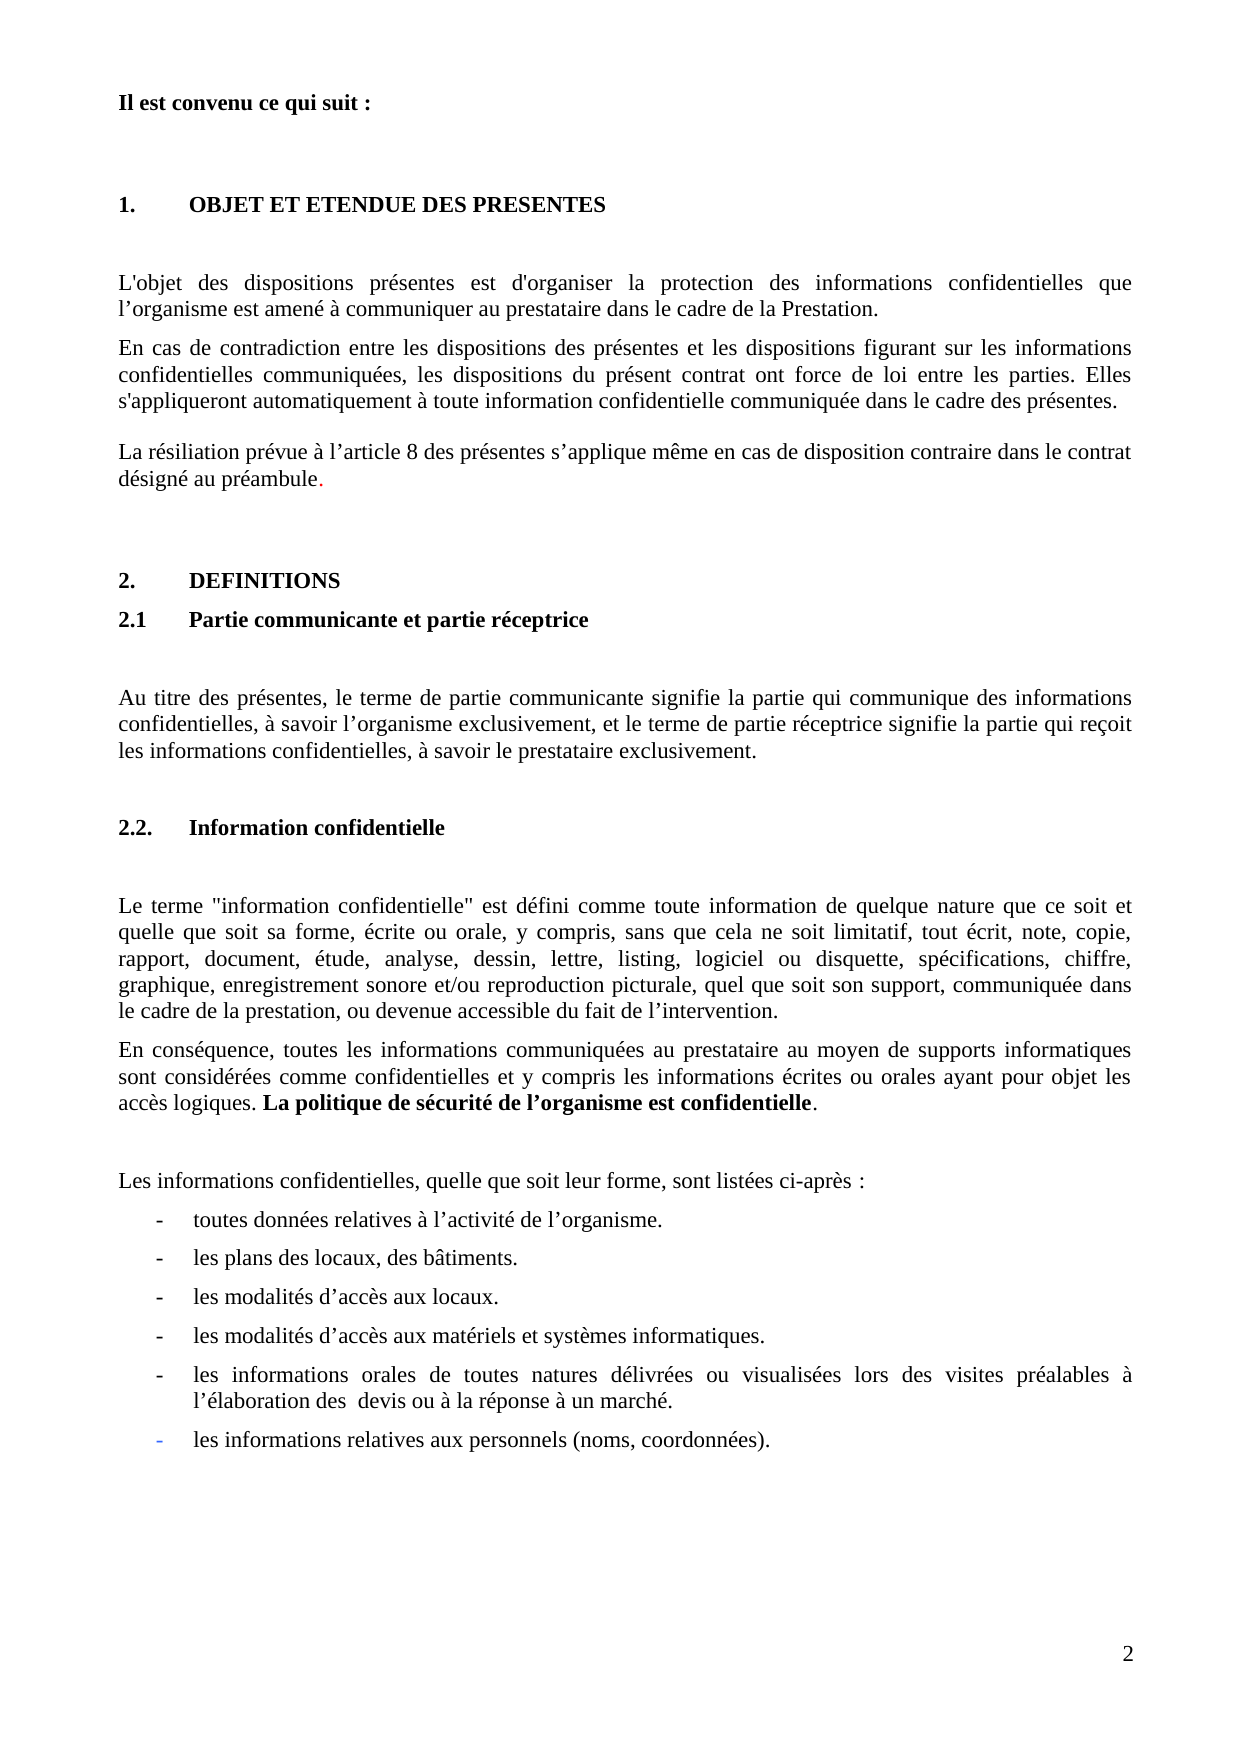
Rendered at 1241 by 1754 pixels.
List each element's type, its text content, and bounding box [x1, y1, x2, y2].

text En cas de contradiction entre les dispositions des présentes et les dispositions figurant sur les informations confidentielles communiquées, les dispositions du présent contrat ont force de loi entre les parties. Elles s'appliqueront automatiquement à toute information confidentielle communiquée dans le cadre des présentes. [118, 334, 1134, 413]
list toutes données relatives à l’activité de l’organisme. [156, 1206, 1134, 1232]
text L'objet des dispositions présentes est d'organiser la protection des informations confidentielles que l’organisme est amené à communiquer au prestataire dans le cadre de la Prestation. [118, 269, 1134, 322]
text Au titre des présentes, le terme de partie communicante signifie la partie qui communique des informations confidentielles, à savoir l’organisme exclusivement, et le terme de partie réceptrice signifie la partie qui reçoit les informations confidentielles, à savoir le prestataire exclusivement. [118, 684, 1134, 763]
list les informations relatives aux personnels (noms, coordonnées). [156, 1426, 1134, 1453]
list OBJET ET ETENDUE DES PRESENTES [118, 191, 1134, 218]
text En conséquence, toutes les informations communiquées au prestataire au moyen de supports informatiques sont considérées comme confidentielles et y compris les informations écrites ou orales ayant pour objet les accès logiques. La politique de sécurité de l’organisme est confidentielle. [118, 1036, 1134, 1115]
list Partie communicante et partie réceptrice [118, 606, 1134, 633]
list les modalités d’accès aux locaux. [156, 1283, 1134, 1310]
text Il est convenu ce qui suit : [118, 89, 1134, 115]
list les modalités d’accès aux matériels et systèmes informatiques. [156, 1322, 1134, 1348]
text La résiliation prévue à l’article 8 des présentes s’applique même en cas de disposition contraire dans le contrat désigné au préambule. [118, 438, 1134, 491]
text Les informations confidentielles, quelle que soit leur forme, sont listées ci-après : [118, 1167, 1134, 1193]
list les plans des locaux, des bâtiments. [156, 1244, 1134, 1271]
list les informations orales de toutes natures délivrées ou visualisées lors des visites préalables à l’élaboration des devis ou à la réponse à un marché. [156, 1361, 1134, 1414]
text Le terme "information confidentielle" est défini comme toute information de quelque nature que ce soit et quelle que soit sa forme, écrite ou orale, y compris, sans que cela ne soit limitatif, tout écrit, note, copie, rapport, document, étude, analyse, dessin, lettre, listing, logiciel ou disquette, spécifications, chiffre, graphique, enregistrement sonore et/ou reproduction picturale, quel que soit son support, communiquée dans le cadre de la prestation, ou devenue accessible du fait de l’intervention. [118, 892, 1134, 1024]
list Information confidentielle [118, 814, 1134, 841]
text 2. DEFINITIONS [118, 567, 1134, 594]
